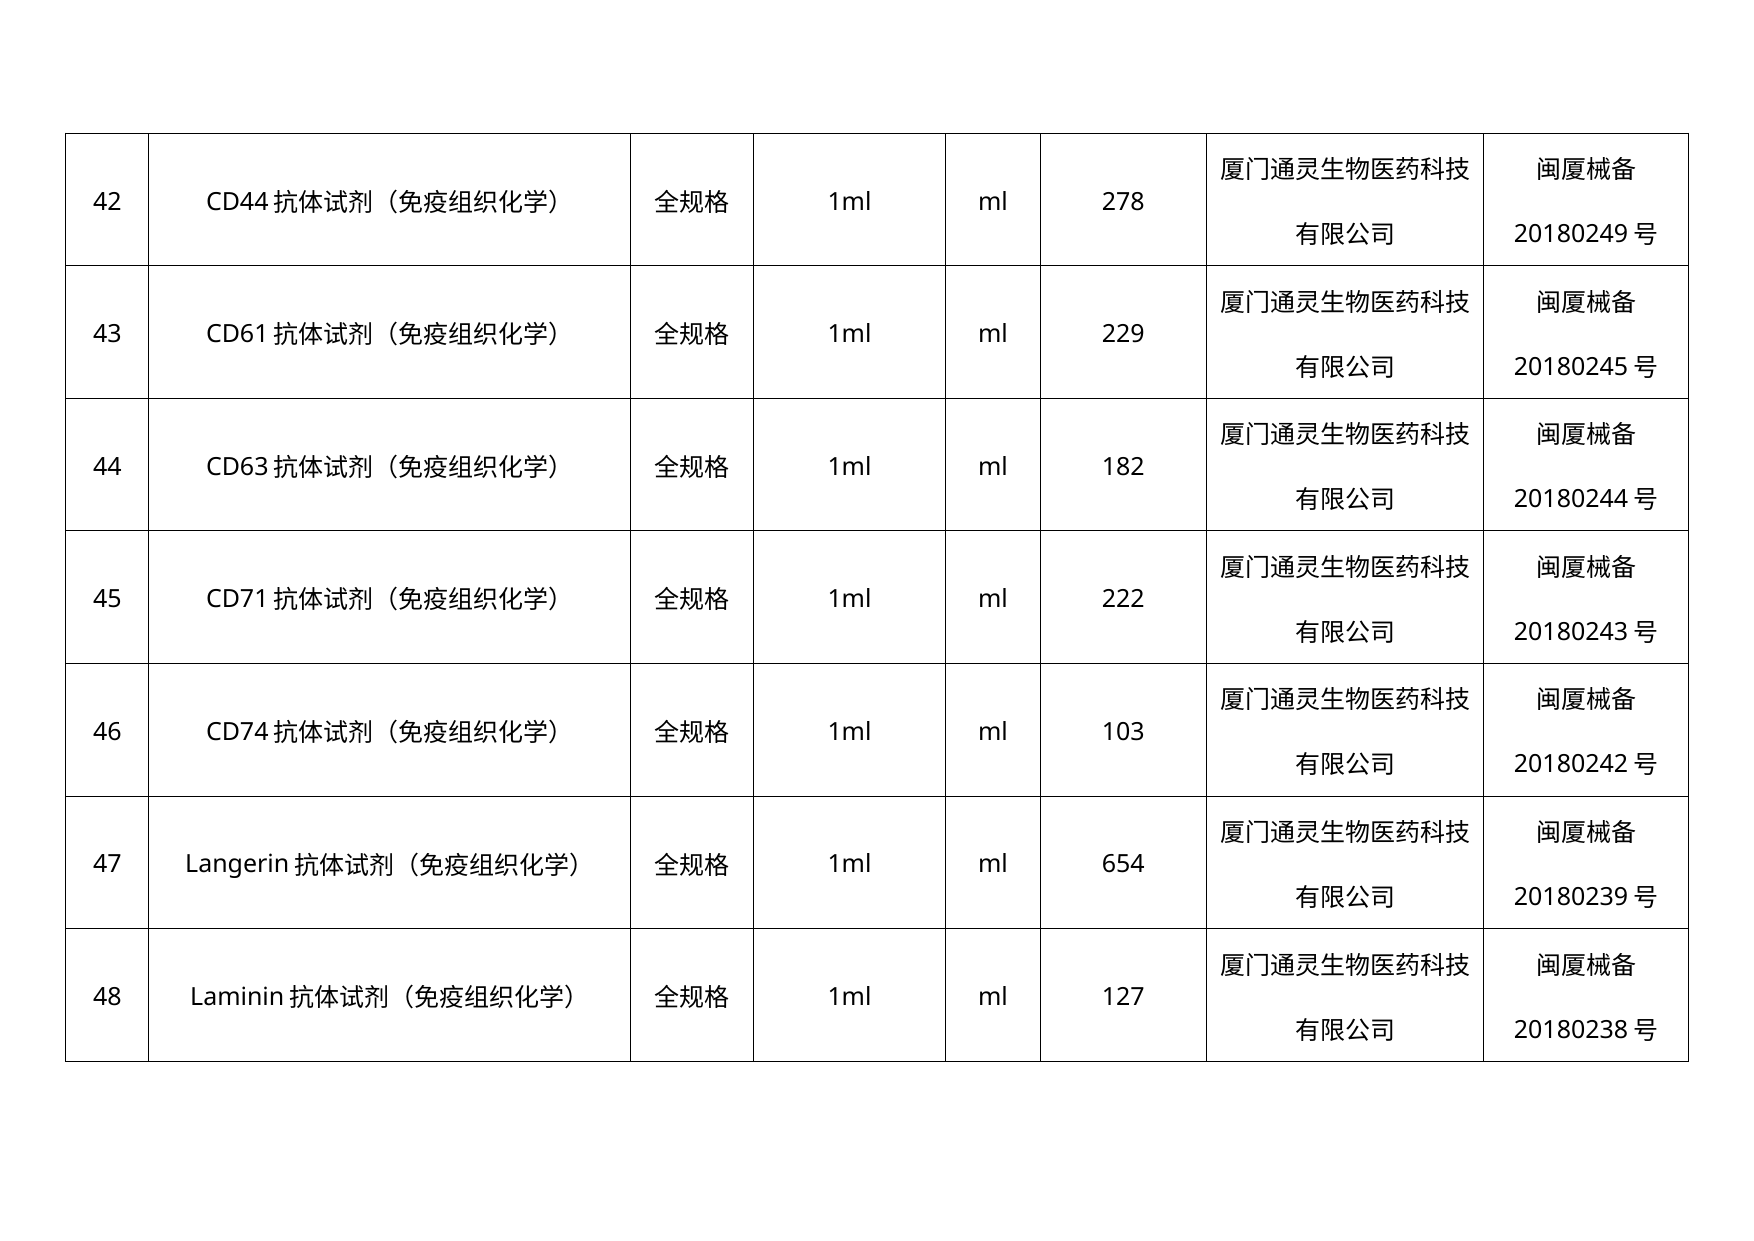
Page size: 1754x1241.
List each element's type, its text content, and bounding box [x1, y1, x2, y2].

table_cell ml [946, 531, 1040, 663]
table_cell CD63抗体试剂（免疫组织化学） [149, 399, 630, 530]
table_cell CD61抗体试剂（免疫组织化学） [149, 266, 630, 398]
table_cell ml [946, 266, 1040, 398]
table_cell 43 [66, 266, 148, 398]
table_cell 278 [1041, 134, 1206, 265]
table_cell 厦门通灵生物医药科技有限公司 [1207, 929, 1483, 1061]
table_cell 103 [1041, 664, 1206, 796]
table_cell 46 [66, 664, 148, 796]
table_cell 44 [66, 399, 148, 530]
table_cell 闽厦械备20180249号 [1484, 134, 1688, 265]
table_cell 厦门通灵生物医药科技有限公司 [1207, 399, 1483, 530]
table_cell CD74抗体试剂（免疫组织化学） [149, 664, 630, 796]
table_cell 闽厦械备20180243号 [1484, 531, 1688, 663]
table_cell 654 [1041, 797, 1206, 928]
table_cell 闽厦械备20180245号 [1484, 266, 1688, 398]
table_cell 全规格 [631, 797, 753, 928]
table_cell 1ml [754, 134, 945, 265]
table_cell CD44抗体试剂（免疫组织化学） [149, 134, 630, 265]
table_cell Laminin抗体试剂（免疫组织化学） [149, 929, 630, 1061]
table_cell 1ml [754, 531, 945, 663]
table_cell 229 [1041, 266, 1206, 398]
table_cell 全规格 [631, 266, 753, 398]
table_cell 48 [66, 929, 148, 1061]
table_cell 厦门通灵生物医药科技有限公司 [1207, 664, 1483, 796]
table_cell 闽厦械备20180238号 [1484, 929, 1688, 1061]
table_cell 182 [1041, 399, 1206, 530]
table_cell 1ml [754, 664, 945, 796]
table_cell 全规格 [631, 664, 753, 796]
table_cell 127 [1041, 929, 1206, 1061]
table_cell Langerin抗体试剂（免疫组织化学） [149, 797, 630, 928]
table_cell 闽厦械备20180239号 [1484, 797, 1688, 928]
table_cell ml [946, 797, 1040, 928]
table_cell 全规格 [631, 399, 753, 530]
table_cell ml [946, 929, 1040, 1061]
table_cell 全规格 [631, 929, 753, 1061]
table_cell 厦门通灵生物医药科技有限公司 [1207, 266, 1483, 398]
table_cell 厦门通灵生物医药科技有限公司 [1207, 134, 1483, 265]
table_cell CD71抗体试剂（免疫组织化学） [149, 531, 630, 663]
table_cell ml [946, 399, 1040, 530]
table_cell 全规格 [631, 134, 753, 265]
table_cell 厦门通灵生物医药科技有限公司 [1207, 797, 1483, 928]
table_cell 全规格 [631, 531, 753, 663]
table_cell 1ml [754, 399, 945, 530]
table_cell 42 [66, 134, 148, 265]
table_cell 1ml [754, 797, 945, 928]
table_cell 47 [66, 797, 148, 928]
table_cell ml [946, 664, 1040, 796]
table_cell 闽厦械备20180244号 [1484, 399, 1688, 530]
table_cell 222 [1041, 531, 1206, 663]
table_cell 1ml [754, 266, 945, 398]
table_cell ml [946, 134, 1040, 265]
table_cell 45 [66, 531, 148, 663]
table_cell 1ml [754, 929, 945, 1061]
table_cell 厦门通灵生物医药科技有限公司 [1207, 531, 1483, 663]
table_cell 闽厦械备20180242号 [1484, 664, 1688, 796]
